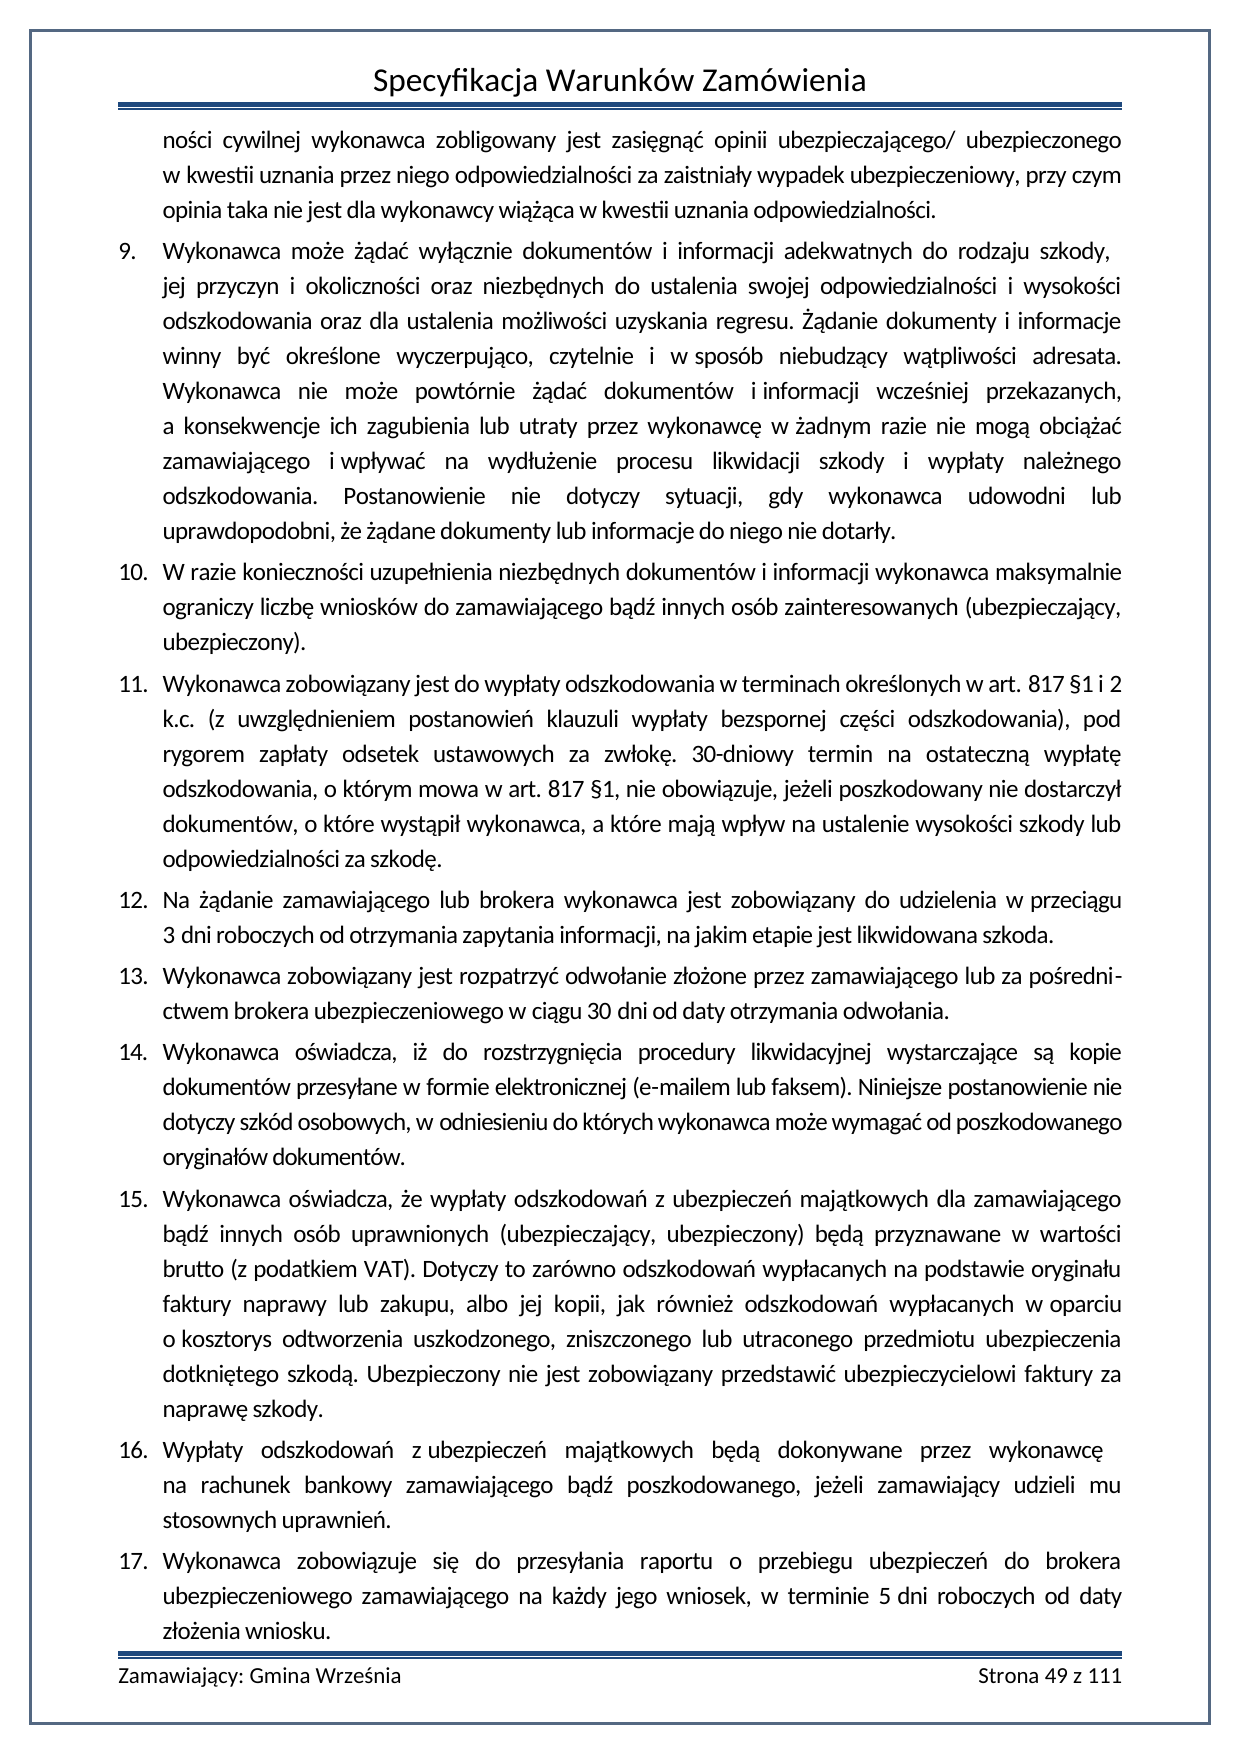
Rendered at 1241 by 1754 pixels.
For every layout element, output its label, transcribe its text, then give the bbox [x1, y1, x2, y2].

list Wykonawca oświadcza, iż do rozstrzygnięcia procedury likwidacyjnej wystarczające są kopie dokumentów przesyłane w formie elektronicznej (e-mailem lub faksem). Niniejsze postanowienie nie dotyczy szkód osobowych, w odniesieniu do których wykonawca może wymagać od poszkodowanego oryginałów dokumentów. [118, 1037, 1122, 1172]
list Wykonawca oświadcza, że wypłaty odszkodowań z ubezpieczeń majątkowych dla zamawiającego bądź innych osób uprawnionych (ubezpieczający, ubezpieczony) będą przyznawane w wartości brutto (z podatkiem VAT). Dotyczy to zarówno odszkodowań wypłacanych na podstawie oryginału faktury naprawy lub zakupu, albo jej kopii, jak również odszkodowań wypłacanych w oparciu o kosztorys odtworzenia uszkodzonego, zniszczonego lub utraconego przedmiotu ubezpieczenia dotkniętego szkodą. Ubezpieczony nie jest zobowiązany przedstawić ubezpieczycielowi faktury za naprawę szkody. [118, 1183, 1122, 1423]
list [118, 124, 1122, 224]
list Wykonawca zobowiązany jest rozpatrzyć odwołanie złożone przez zamawiającego lub za pośrednictwem brokera ubezpieczeniowego w ciągu 30 dni od daty otrzymania odwołania. [118, 960, 1122, 1026]
list Na żądanie zamawiającego lub brokera wykonawca jest zobowiązany do udzielenia w przeciągu 3 dni roboczych od otrzymania zapytania informacji, na jakim etapie jest likwidowana szkoda. [118, 884, 1122, 949]
list Wypłaty odszkodowań z ubezpieczeń majątkowych będą dokonywane przez wykonawcę na rachunek bankowy zamawiającego bądź poszkodowanego, jeżeli zamawiający udzieli mu stosownych uprawnień. [118, 1434, 1122, 1534]
list Wykonawca zobowiązany jest do wypłaty odszkodowania w terminach określonych w art. 817 §1 i 2 k.c. (z uwzględnieniem postanowień klauzuli wypłaty bezspornej części odszkodowania), pod rygorem zapłaty odsetek ustawowych za zwłokę. 30-dniowy termin na ostateczną wypłatę odszkodowania, o którym mowa w art. 817 §1, nie obowiązuje, jeżeli poszkodowany nie dostarczył dokumentów, o które wystąpił wykonawca, a które mają wpływ na ustalenie wysokości szkody lub odpowiedzialności za szkodę. [118, 668, 1122, 873]
list Wykonawca może żądać wyłącznie dokumentów i informacji adekwatnych do rodzaju szkody, jej przyczyn i okoliczności oraz niezbędnych do ustalenia swojej odpowiedzialności i wysokości odszkodowania oraz dla ustalenia możliwości uzyskania regresu. Żądanie dokumenty i informacje winny być określone wyczerpująco, czytelnie i w sposób niebudzący wątpliwości adresata. Wykonawca nie może powtórnie żądać dokumentów i informacji wcześniej przekazanych, a konsekwencje ich zagubienia lub utraty przez wykonawcę w żadnym razie nie mogą obciążać zamawiającego i wpływać na wydłużenie procesu likwidacji szkody i wypłaty należnego odszkodowania. Postanowienie nie dotyczy sytuacji, gdy wykonawca udowodni lub uprawdopodobni, że żądane dokumenty lub informacje do niego nie dotarły. [118, 235, 1122, 546]
list W razie konieczności uzupełnienia niezbędnych dokumentów i informacji wykonawca maksymalnie ograniczy liczbę wniosków do zamawiającego bądź innych osób zainteresowanych (ubezpieczający, ubezpieczony). [118, 557, 1122, 657]
list Wykonawca zobowiązuje się do przesyłania raportu o przebiegu ubezpieczeń do brokera ubezpieczeniowego zamawiającego na każdy jego wniosek, w terminie 5 dni roboczych od daty złożenia wniosku. [118, 1545, 1122, 1646]
